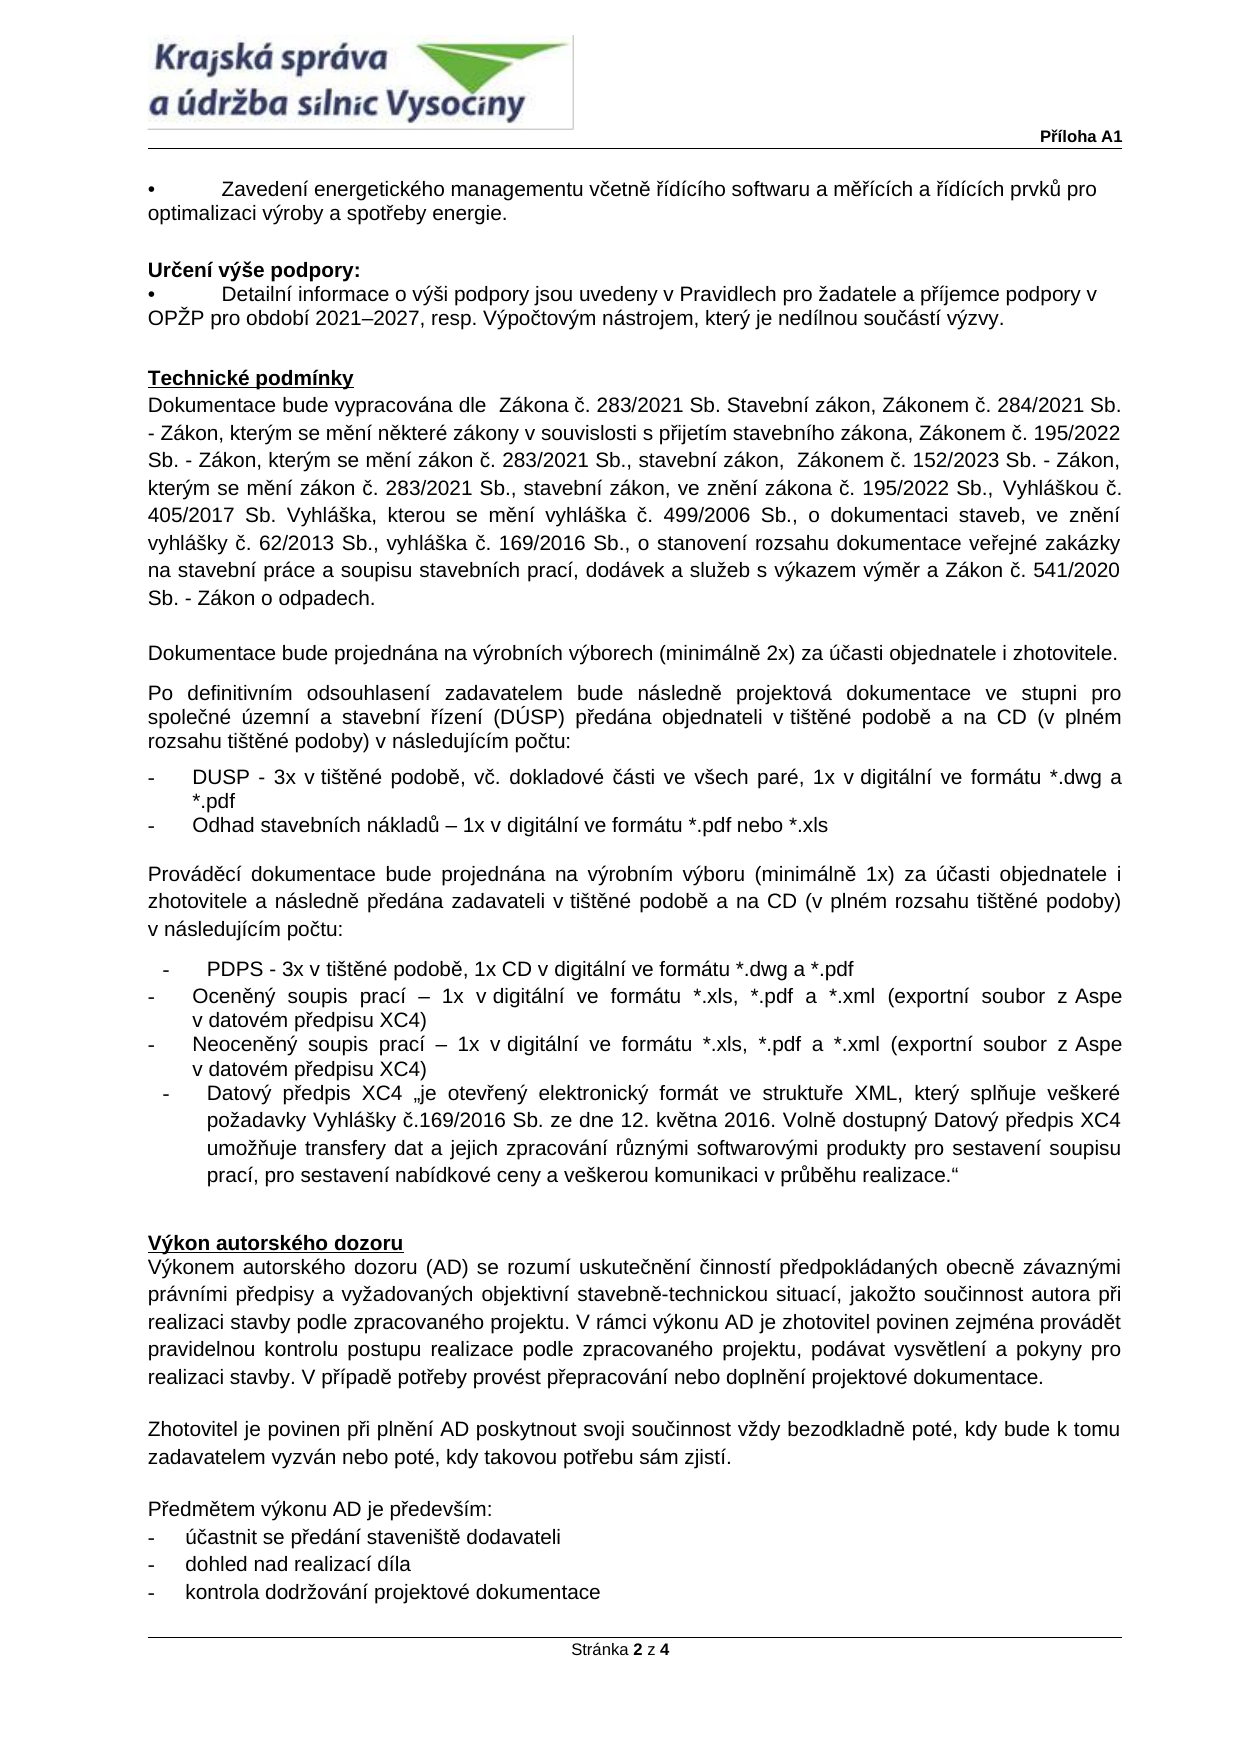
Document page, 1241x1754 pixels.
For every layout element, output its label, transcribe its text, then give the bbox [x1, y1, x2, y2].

text Dokumentace bude projednána na výrobních výborech (minimálně 2x) za účasti objednatele i zhotovitele. [148, 641, 1122, 665]
text Zhotovitel je povinen při plnění AD poskytnout svoji součinnost vždy bezodkladně poté, kdy bude k tomu zadavatelem vyzván nebo poté, kdy takovou potřebu sám zjistí. [148, 1417, 1122, 1468]
text Prováděcí dokumentace bude projednána na výrobním výboru (minimálně 1x) za účasti objednatele i zhotovitele a následně předána zadavateli v tištěné podobě a na CD (v plném rozsahu tištěné podoby) v následujícím počtu: [148, 861, 1122, 940]
list Datový předpis XC4 „je otevřený elektronický formát ve struktuře XML, který splňuje veškeré požadavky Vyhlášky č.169/2016 Sb. ze dne 12. května 2016. Volně dostupný Datový předpis XC4 umožňuje transfery dat a jejich zpracování různými softwarovými produkty pro sestavení soupisu prací, pro sestavení nabídkové ceny a veškerou komunikaci v průběhu realizace.“ [162, 1080, 1122, 1187]
list Neoceněný soupis prací – 1x v digitální ve formátu *.xls, *.pdf a *.xml (exportní soubor z Aspe v datovém předpisu XC4) [148, 1032, 1122, 1080]
text Technické podmínky [148, 366, 1122, 390]
list dohled nad realizací díla [148, 1552, 1122, 1576]
list Oceněný soupis prací – 1x v digitální ve formátu *.xls, *.pdf a *.xml (exportní soubor z Aspe v datovém předpisu XC4) [148, 984, 1122, 1032]
list PDPS - 3x v tištěné podobě, 1x CD v digitální ve formátu *.dwg a *.pdf [162, 956, 1122, 981]
list Odhad stavebních nákladů – 1x v digitální ve formátu *.pdf nebo *.xls [148, 813, 1122, 837]
text Dokumentace bude vypracována dle Zákona č. 283/2021 Sb. Stavební zákon, Zákonem č. 284/2021 Sb. - Zákon, kterým se mění některé zákony v souvislosti s přijetím stavebního zákona, Zákonem č. 195/2022 Sb. - Zákon, kterým se mění zákon č. 283/2021 Sb., stavební zákon, Zákonem č. 152/2023 Sb. - Zákon, kterým se mění zákon č. 283/2021 Sb., stavební zákon, ve znění zákona č. 195/2022 Sb., Vyhláškou č. 405/2017 Sb. Vyhláška, kterou se mění vyhláška č. 499/2006 Sb., o dokumentaci staveb, ve znění vyhlášky č. 62/2013 Sb., vyhláška č. 169/2016 Sb., o stanovení rozsahu dokumentace veřejné zakázky na stavební práce a soupisu stavebních prací, dodávek a služeb s výkazem výměr a Zákon č. 541/2020 Sb. - Zákon o odpadech. [148, 393, 1122, 610]
list Zavedení energetického managementu včetně řídícího softwaru a měřících a řídících prvků pro optimalizaci výroby a spotřeby energie. [148, 177, 1122, 225]
list kontrola dodržování projektové dokumentace [148, 1580, 1122, 1604]
text Po definitivním odsouhlasení zadavatelem bude následně projektová dokumentace ve stupni pro společné územní a stavební řízení (DÚSP) předána objednateli v tištěné podobě a na CD (v plném rozsahu tištěné podoby) v následujícím počtu: [148, 681, 1122, 753]
text Výkonem autorského dozoru (AD) se rozumí uskutečnění činností předpokládaných obecně závaznými právními předpisy a vyžadovaných objektivní stavebně-technickou situací, jakožto součinnost autora při realizaci stavby podle zpracovaného projektu. V rámci výkonu AD je zhotovitel povinen zejména provádět pravidelnou kontrolu postupu realizace podle zpracovaného projektu, podávat vysvětlení a pokyny pro realizaci stavby. V případě potřeby provést přepracování nebo doplnění projektové dokumentace. [148, 1254, 1122, 1388]
text Určení výše podpory: [148, 258, 1122, 282]
list Detailní informace o výši podpory jsou uvedeny v Pravidlech pro žadatele a příjemce podpory v OPŽP pro období 2021–2027, resp. Výpočtovým nástrojem, který je nedílnou součástí výzvy. [148, 282, 1122, 330]
text Výkon autorského dozoru [148, 1231, 1122, 1254]
list DUSP - 3x v tištěné podobě, vč. dokladové části ve všech paré, 1x v digitální ve formátu *.dwg a *.pdf [148, 765, 1122, 813]
list účastnit se předání staveniště dodavateli [148, 1524, 1122, 1549]
text Předmětem výkonu AD je především: [148, 1497, 1122, 1521]
picture [147, 35, 574, 131]
